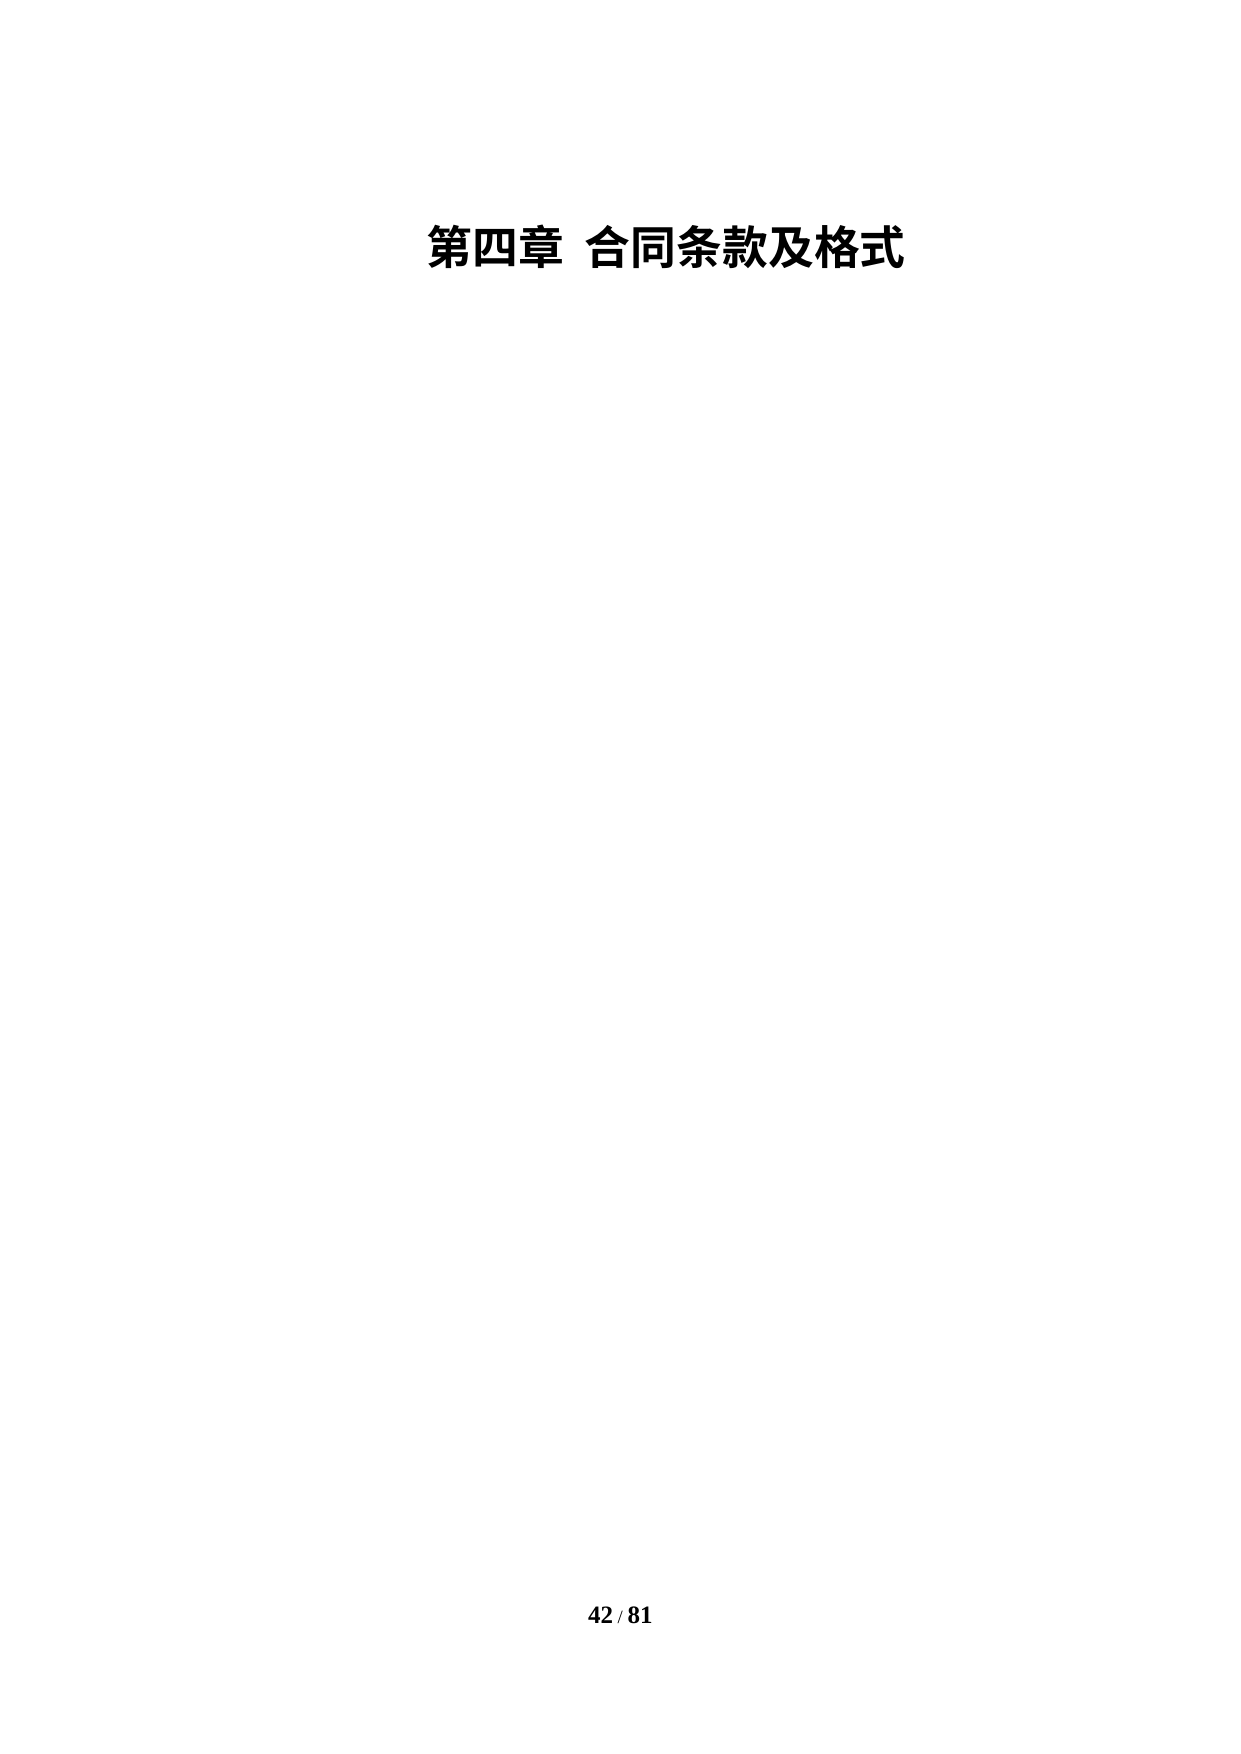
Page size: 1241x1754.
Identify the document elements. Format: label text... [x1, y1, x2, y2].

subtitle 第四章 合同条款及格式 [112, 196, 1128, 293]
